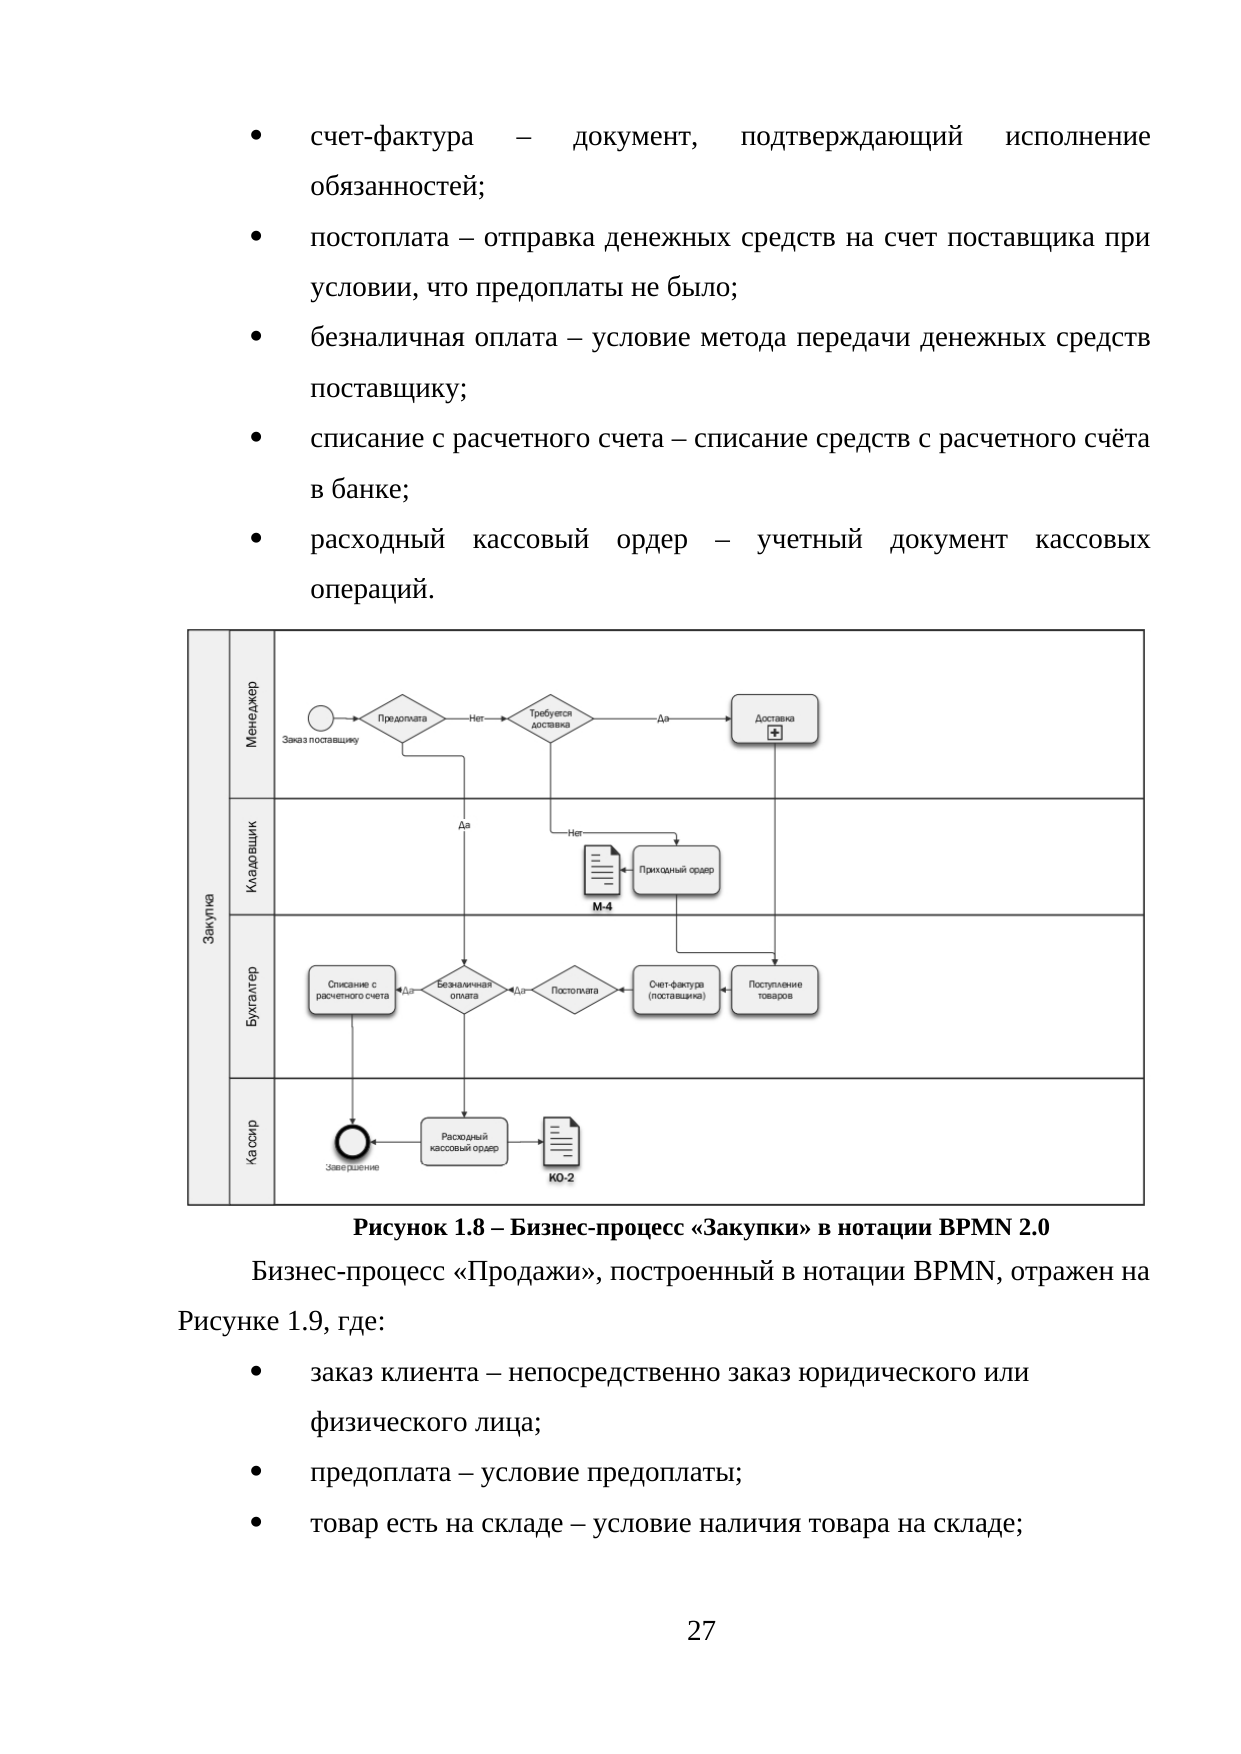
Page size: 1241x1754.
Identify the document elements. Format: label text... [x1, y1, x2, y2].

list заказ клиента – непосредственно заказ юридического или физического лица; [251, 1354, 1152, 1438]
text Рисунок 1.8 – Бизнес-процесс «Закупки» в нотации BPMN 2.0 [177, 1212, 1152, 1241]
list списание с расчетного счета – списание средств с расчетного счёта в банке; [251, 420, 1152, 504]
list расходный кассовый ордер – учетный документ кассовых операций. [251, 521, 1152, 605]
list предоплата – условие предоплаты; [251, 1454, 1152, 1488]
list товар есть на складе – условие наличия товара на складе; [251, 1505, 1152, 1538]
text Бизнес-процесс «Продажи», построенный в нотации BPMN, отражен на Рисунке 1.9, где: [177, 1253, 1152, 1337]
list постоплата – отправка денежных средств на счет поставщика при условии, что предоплаты не было; [251, 219, 1152, 303]
list безналичная оплата – условие метода передачи денежных средств поставщику; [251, 319, 1152, 403]
list счет-фактура – документ, подтверждающий исполнение обязанностей; [251, 118, 1152, 202]
picture [177, 621, 1152, 1212]
